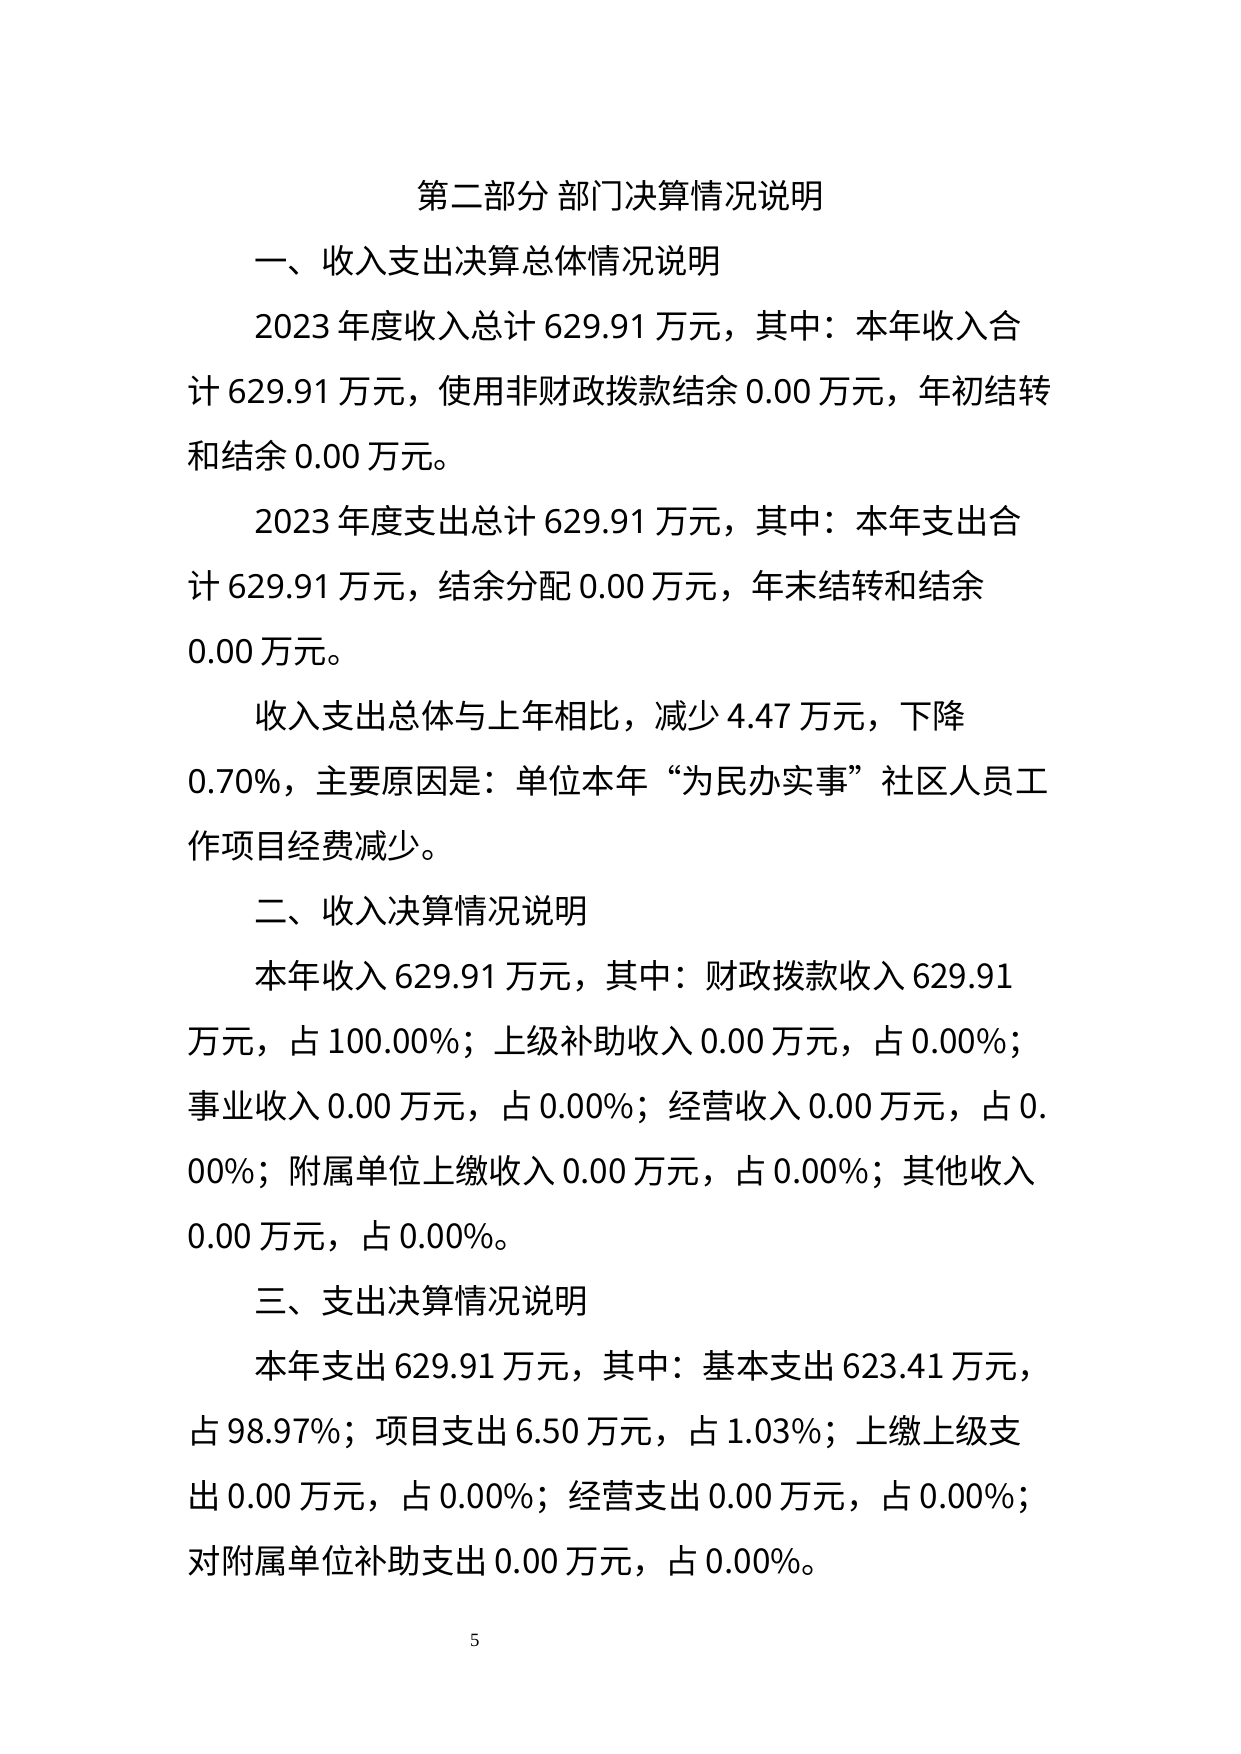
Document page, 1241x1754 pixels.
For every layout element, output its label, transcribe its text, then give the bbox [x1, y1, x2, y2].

text 收入支出总体与上年相比，减少4.47万元，下降0.70%，主要原因是：单位本年“为民办实事”社区人员工作项目经费减少。 [187, 682, 1053, 877]
text 2023年度收入总计629.91万元，其中：本年收入合计629.91万元，使用非财政拨款结余0.00万元，年初结转和结余0.00万元。 [187, 292, 1053, 487]
text 本年收入629.91万元，其中：财政拨款收入629.91万元，占100.00%；上级补助收入0.00万元，占0.00%；事业收入0.00万元，占0.00%；经营收入0.00万元，占0.00%；附属单位上缴收入0.00万元，占0.00%；其他收入0.00万元，占0.00%。 [187, 942, 1053, 1267]
text 2023年度支出总计629.91万元，其中：本年支出合计629.91万元，结余分配0.00万元，年末结转和结余0.00万元。 [187, 487, 1053, 682]
text 三、支出决算情况说明 [187, 1267, 1053, 1332]
text 本年支出629.91万元，其中：基本支出623.41万元，占98.97%；项目支出6.50万元，占1.03%；上缴上级支出0.00万元，占0.00%；经营支出0.00万元，占0.00%；对附属单位补助支出0.00万元，占0.00%。 [187, 1332, 1053, 1592]
text 二、收入决算情况说明 [187, 877, 1053, 942]
text 一、收入支出决算总体情况说明 [187, 227, 1053, 292]
text 第二部分 部门决算情况说明 [187, 162, 1053, 227]
